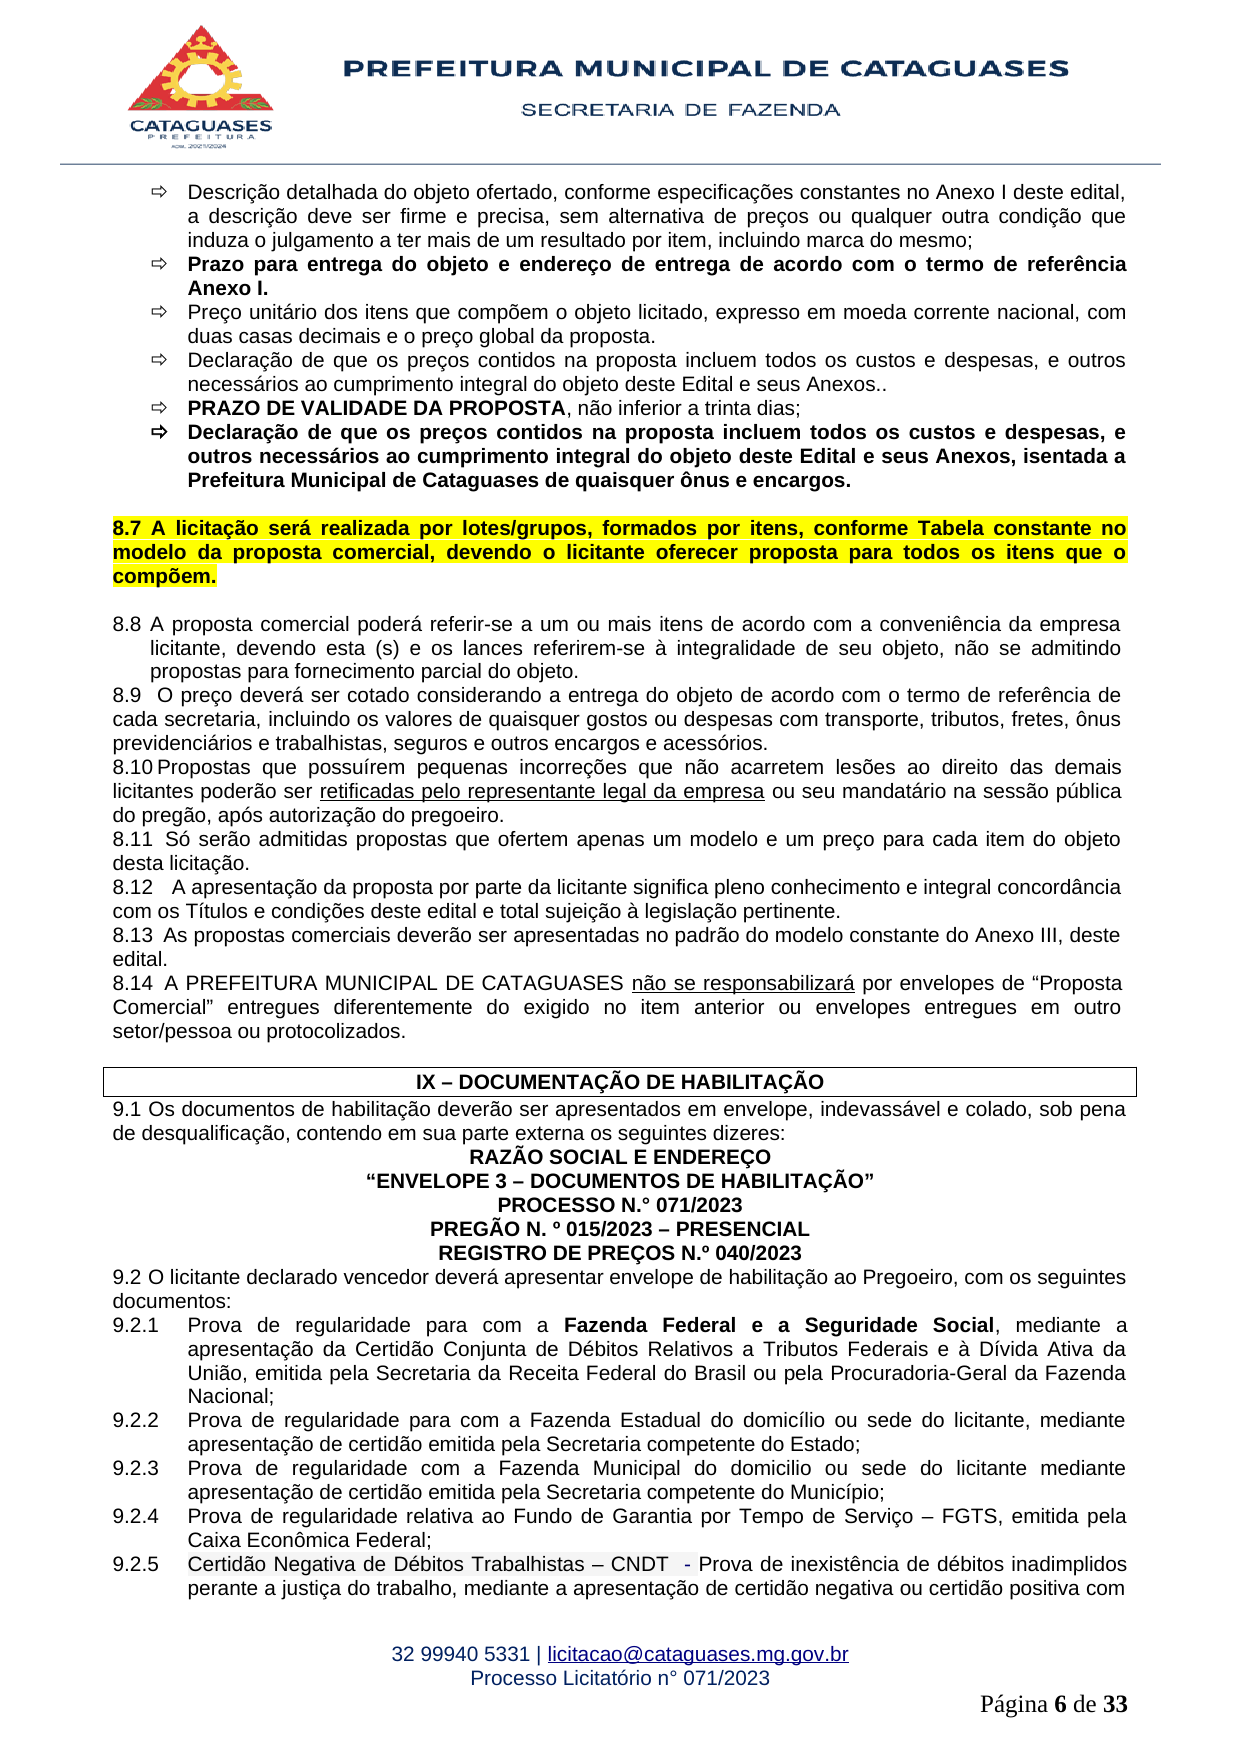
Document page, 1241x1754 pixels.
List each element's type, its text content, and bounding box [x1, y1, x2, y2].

list A PREFEITURA MUNICIPAL DE CATAGUASES não se responsabilizará por envelopes de “Proposta Comercial” entregues diferentemente do exigido no item anterior ou envelopes entregues em outro setor/pessoa ou protocolizados. [112, 971, 1123, 1043]
list Descrição detalhada do objeto ofertado, conforme especificações constantes no Anexo I deste edital, a descrição deve ser firme e precisa, sem alternativa de preços ou qualquer outra condição que induza o julgamento a ter mais de um resultado por item, incluindo marca do mesmo; [150, 179, 1128, 251]
text PROCESSO N.° 071/2023 [112, 1193, 1128, 1217]
list Prova de regularidade relativa ao Fundo de Garantia por Tempo de Serviço – FGTS, emitida pela Caixa Econômica Federal; [112, 1504, 1128, 1552]
list Prova de regularidade com a Fazenda Municipal do domicilio ou sede do licitante mediante apresentação de certidão emitida pela Secretaria competente do Município; [112, 1456, 1128, 1504]
text “ENVELOPE 3 – DOCUMENTOS DE HABILITAÇÃO” [112, 1169, 1128, 1193]
list Prova de regularidade para com a Fazenda Federal e a Seguridade Social, mediante a apresentação da Certidão Conjunta de Débitos Relativos a Tributos Federais e à Dívida Ativa da União, emitida pela Secretaria da Receita Federal do Brasil ou pela Procuradoria-Geral da Fazenda Nacional; [112, 1312, 1128, 1408]
list PRAZO DE VALIDADE DA PROPOSTA, não inferior a trinta dias; [150, 396, 1128, 419]
list As propostas comerciais deverão ser apresentadas no padrão do modelo constante do Anexo III, deste edital. [112, 923, 1123, 971]
list Propostas que possuírem pequenas incorreções que não acarretem lesões ao direito das demais licitantes poderão ser retificadas pelo representante legal da empresa ou seu mandatário na sessão pública do pregão, após autorização do pregoeiro. [112, 755, 1123, 827]
list Prazo para entrega do objeto e endereço de entrega de acordo com o termo de referência Anexo I. [150, 251, 1128, 299]
text 9.1 Os documentos de habilitação deverão ser apresentados em envelope, indevassável e colado, sob pena de desqualificação, contendo em sua parte externa os seguintes dizeres: [112, 1097, 1128, 1145]
picture [60, 7, 1161, 191]
list O preço deverá ser cotado considerando a entrega do objeto de acordo com o termo de referência de cada secretaria, incluindo os valores de quaisquer gostos ou despesas com transporte, tributos, fretes, ônus previdenciários e trabalhistas, seguros e outros encargos e acessórios. [112, 683, 1123, 755]
list A proposta comercial poderá referir-se a um ou mais itens de acordo com a conveniência da empresa licitante, devendo esta (s) e os lances referirem-se à integralidade de seu objeto, não se admitindo propostas para fornecimento parcial do objeto. [112, 611, 1123, 683]
text RAZÃO SOCIAL E ENDEREÇO [112, 1145, 1128, 1169]
list Prova de regularidade para com a Fazenda Estadual do domicílio ou sede do licitante, mediante apresentação de certidão emitida pela Secretaria competente do Estado; [112, 1408, 1128, 1456]
list A apresentação da proposta por parte da licitante significa pleno conhecimento e integral concordância com os Títulos e condições deste edital e total sujeição à legislação pertinente. [112, 875, 1123, 923]
text PREGÃO N. º 015/2023 – PRESENCIAL [112, 1217, 1128, 1241]
list Declaração de que os preços contidos na proposta incluem todos os custos e despesas, e outros necessários ao cumprimento integral do objeto deste Edital e seus Anexos, isentada a Prefeitura Municipal de Cataguases de quaisquer ônus e encargos. [150, 419, 1128, 492]
list Preço unitário dos itens que compõem o objeto licitado, expresso em moeda corrente nacional, com duas casas decimais e o preço global da proposta. [150, 299, 1128, 347]
text IX – DOCUMENTAÇÃO DE HABILITAÇÃO [104, 1068, 1136, 1096]
list O licitante declarado vencedor deverá apresentar envelope de habilitação ao Pregoeiro, com os seguintes documentos: [112, 1264, 1128, 1312]
list Só serão admitidas propostas que ofertem apenas um modelo e um preço para cada item do objeto desta licitação. [112, 827, 1123, 875]
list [112, 1552, 1128, 1600]
list Declaração de que os preços contidos na proposta incluem todos os custos e despesas, e outros necessários ao cumprimento integral do objeto deste Edital e seus Anexos.. [150, 347, 1128, 396]
text REGISTRO DE PREÇOS N.º 040/2023 [112, 1241, 1128, 1264]
text 8.7 A licitação será realizada por lotes/grupos, formados por itens, conforme Tabela constante no modelo da proposta comercial, devendo o licitante oferecer proposta para todos os itens que o compõem. [112, 516, 1128, 587]
